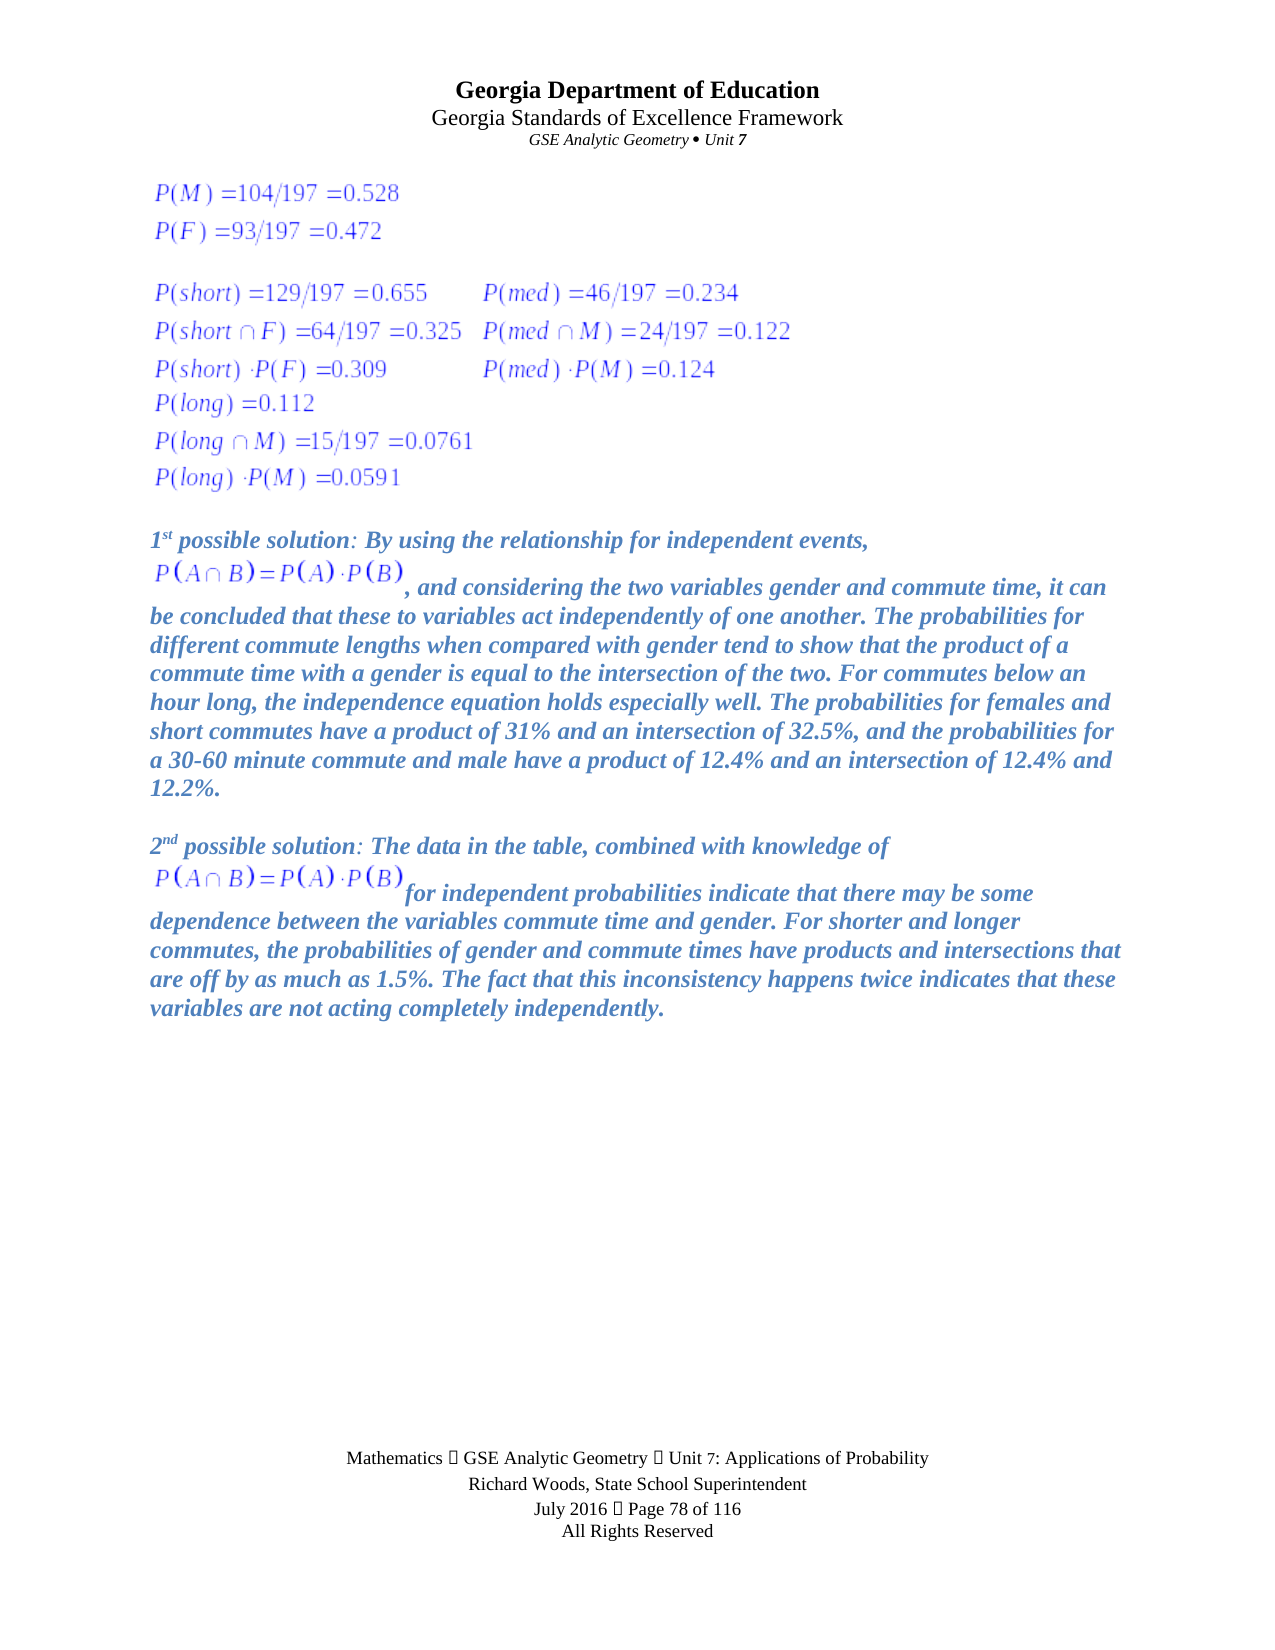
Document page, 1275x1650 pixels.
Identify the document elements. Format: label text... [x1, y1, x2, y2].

text 1st possible solution: By using the relationship for independent events, , and considering the two variables gender and commute time, it can be concluded that these to variables act independently of one another. The probabilities for different commute lengths when compared with gender tend to show that the product of a commute time with a gender is equal to the intersection of the two. For commutes below an hour long, the independence equation holds especially well. The probabilities for females and short commutes have a product of 31% and an intersection of 32.5%, and the probabilities for a 30-60 minute commute and male have a product of 12.4% and an intersection of 12.4% and 12.2%. [150, 526, 1125, 802]
text 2nd possible solution: The data in the table, combined with knowledge of for independent probabilities indicate that there may be some dependence between the variables commute time and gender. For shorter and longer commutes, the probabilities of gender and commute times have products and intersections that are off by as much as 1.5%. The fact that this inconsistency happens twice indicates that these variables are not acting completely independently. [150, 831, 1125, 1021]
